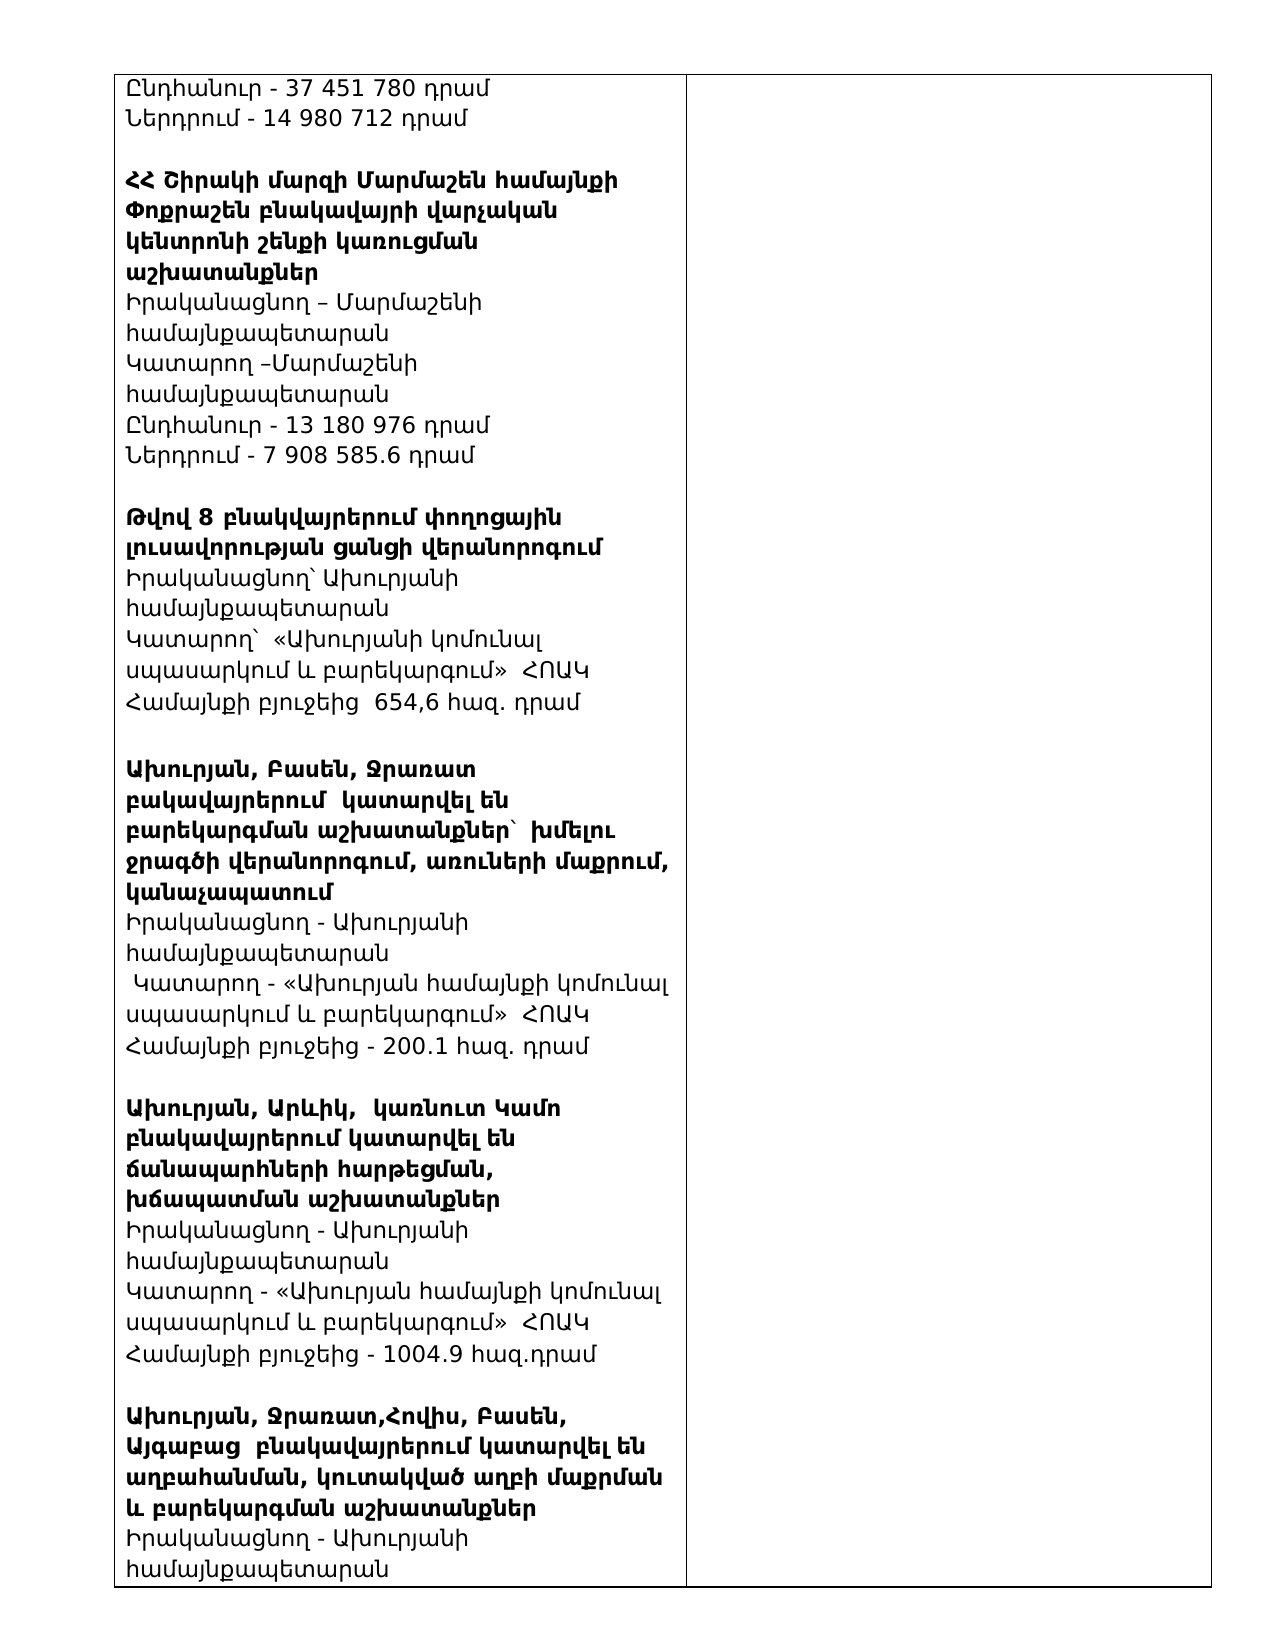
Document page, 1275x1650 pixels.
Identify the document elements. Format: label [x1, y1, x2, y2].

table_cell [687, 75, 1211, 1586]
table_cell [115, 75, 686, 1586]
